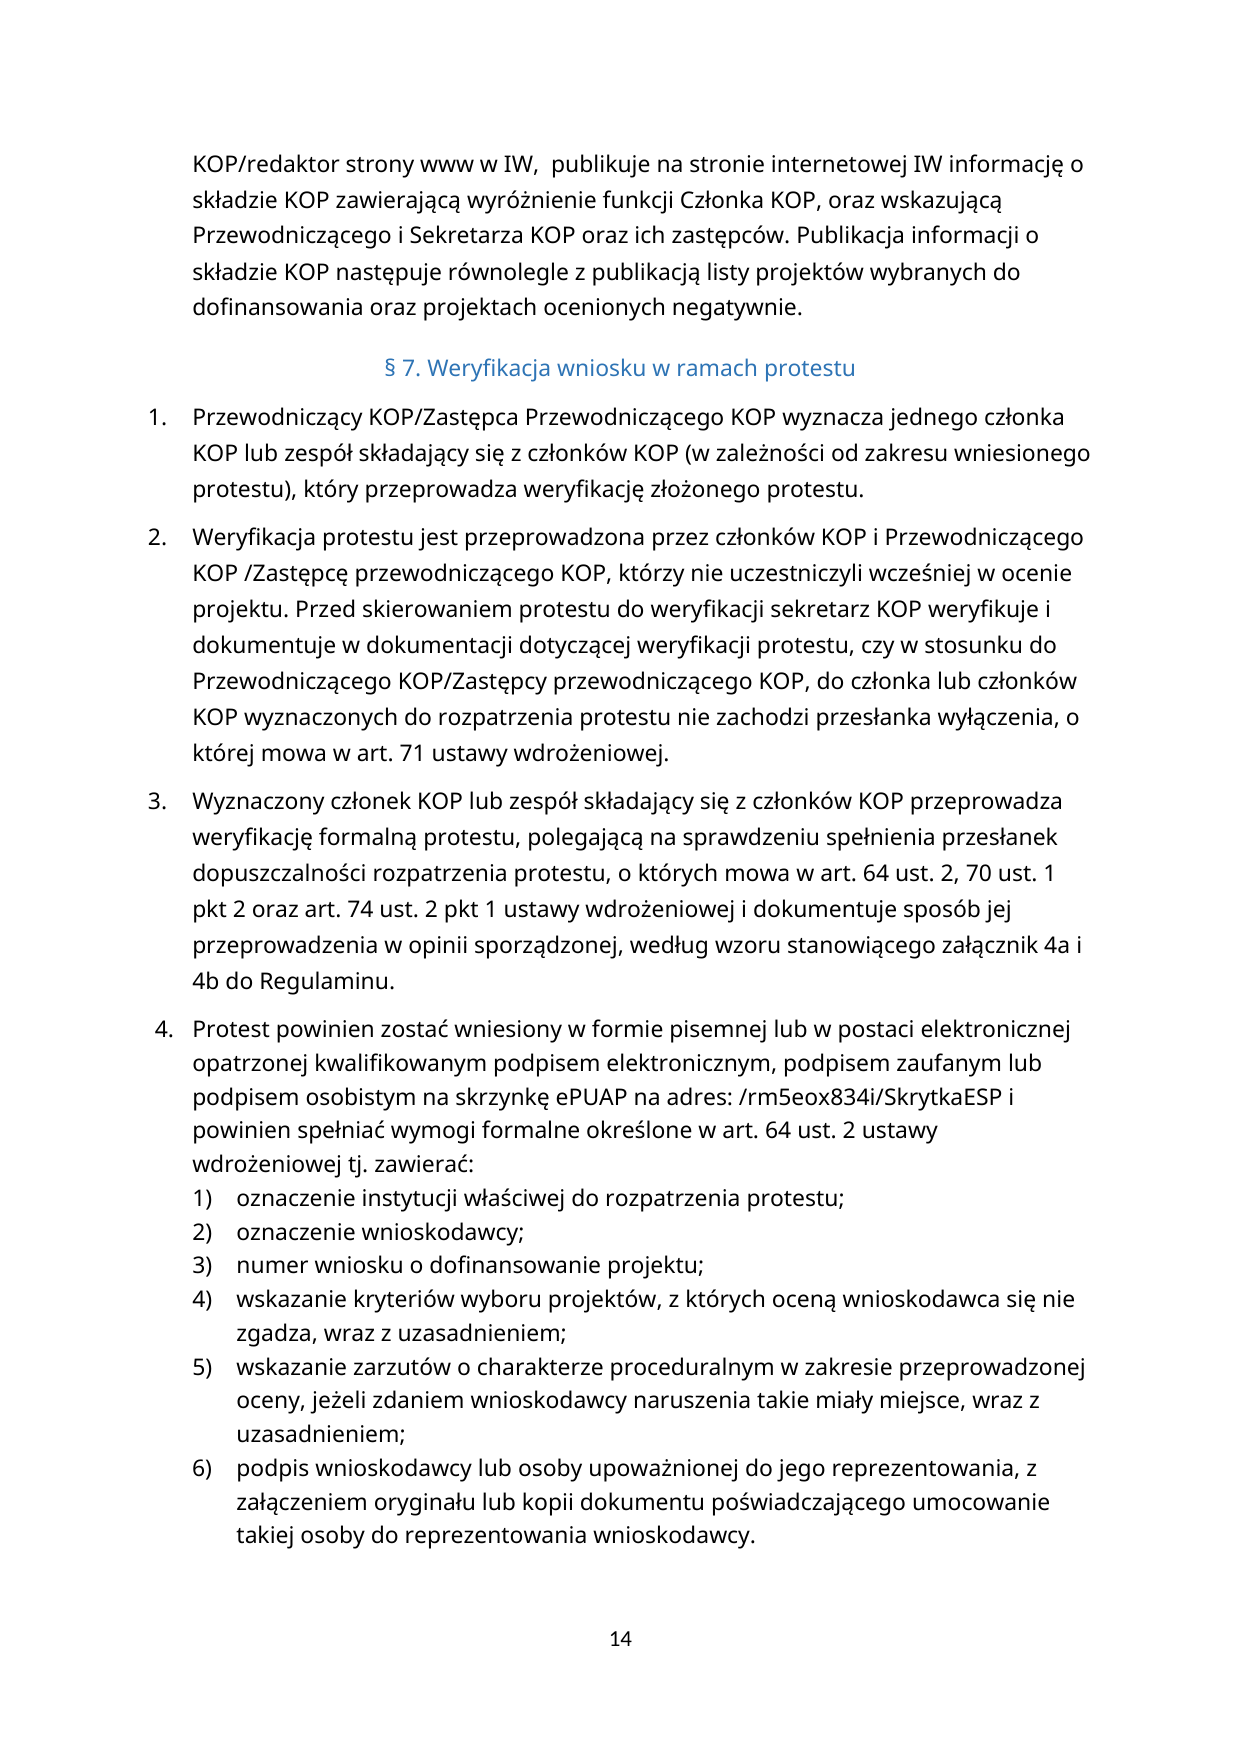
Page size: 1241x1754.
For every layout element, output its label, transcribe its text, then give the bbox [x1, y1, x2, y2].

list Protest powinien zostać wniesiony w formie pisemnej lub w postaci elektronicznej opatrzonej kwalifikowanym podpisem elektronicznym, podpisem zaufanym lub podpisem osobistym na skrzynkę ePUAP na adres: /rm5eox834i/SkrytkaESP i powinien spełniać wymogi formalne określone w art. 64 ust. 2 ustawy wdrożeniowej tj. zawierać: [154, 1013, 1093, 1179]
list Weryfikacja protestu jest przeprowadzona przez członków KOP i Przewodniczącego KOP /Zastępcę przewodniczącego KOP, którzy nie uczestniczyli wcześniej w ocenie projektu. Przed skierowaniem protestu do weryfikacji sekretarz KOP weryfikuje i dokumentuje w dokumentacji dotyczącej weryfikacji protestu, czy w stosunku do Przewodniczącego KOP/Zastępcy przewodniczącego KOP, do członka lub członków KOP wyznaczonych do rozpatrzenia protestu nie zachodzi przesłanka wyłączenia, o której mowa w art. 71 ustawy wdrożeniowej. [148, 521, 1093, 768]
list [148, 148, 1093, 323]
list numer wniosku o dofinansowanie projektu; [192, 1249, 1093, 1281]
list podpis wnioskodawcy lub osoby upoważnionej do jego reprezentowania, z załączeniem oryginału lub kopii dokumentu poświadczającego umocowanie takiej osoby do reprezentowania wnioskodawcy. [192, 1452, 1093, 1551]
list wskazanie kryteriów wyboru projektów, z których oceną wnioskodawca się nie zgadza, wraz z uzasadnieniem; [192, 1283, 1093, 1348]
list wskazanie zarzutów o charakterze proceduralnym w zakresie przeprowadzonej oceny, jeżeli zdaniem wnioskodawcy naruszenia takie miały miejsce, wraz z uzasadnieniem; [192, 1351, 1093, 1449]
list Wyznaczony członek KOP lub zespół składający się z członków KOP przeprowadza weryfikację formalną protestu, polegającą na sprawdzeniu spełnienia przesłanek dopuszczalności rozpatrzenia protestu, o których mowa w art. 64 ust. 2, 70 ust. 1 pkt 2 oraz art. 74 ust. 2 pkt 1 ustawy wdrożeniowej i dokumentuje sposób jej przeprowadzenia w opinii sporządzonej, według wzoru stanowiącego załącznik 4a i 4b do Regulaminu. [148, 785, 1093, 996]
subtitle § 7. Weryfikacja wniosku w ramach protestu [148, 352, 1093, 383]
list Przewodniczący KOP/Zastępca Przewodniczącego KOP wyznacza jednego członka KOP lub zespół składający się z członków KOP (w zależności od zakresu wniesionego protestu), który przeprowadza weryfikację złożonego protestu. [148, 401, 1093, 504]
list oznaczenie wnioskodawcy; [192, 1216, 1093, 1247]
list oznaczenie instytucji właściwej do rozpatrzenia protestu; [192, 1182, 1093, 1213]
